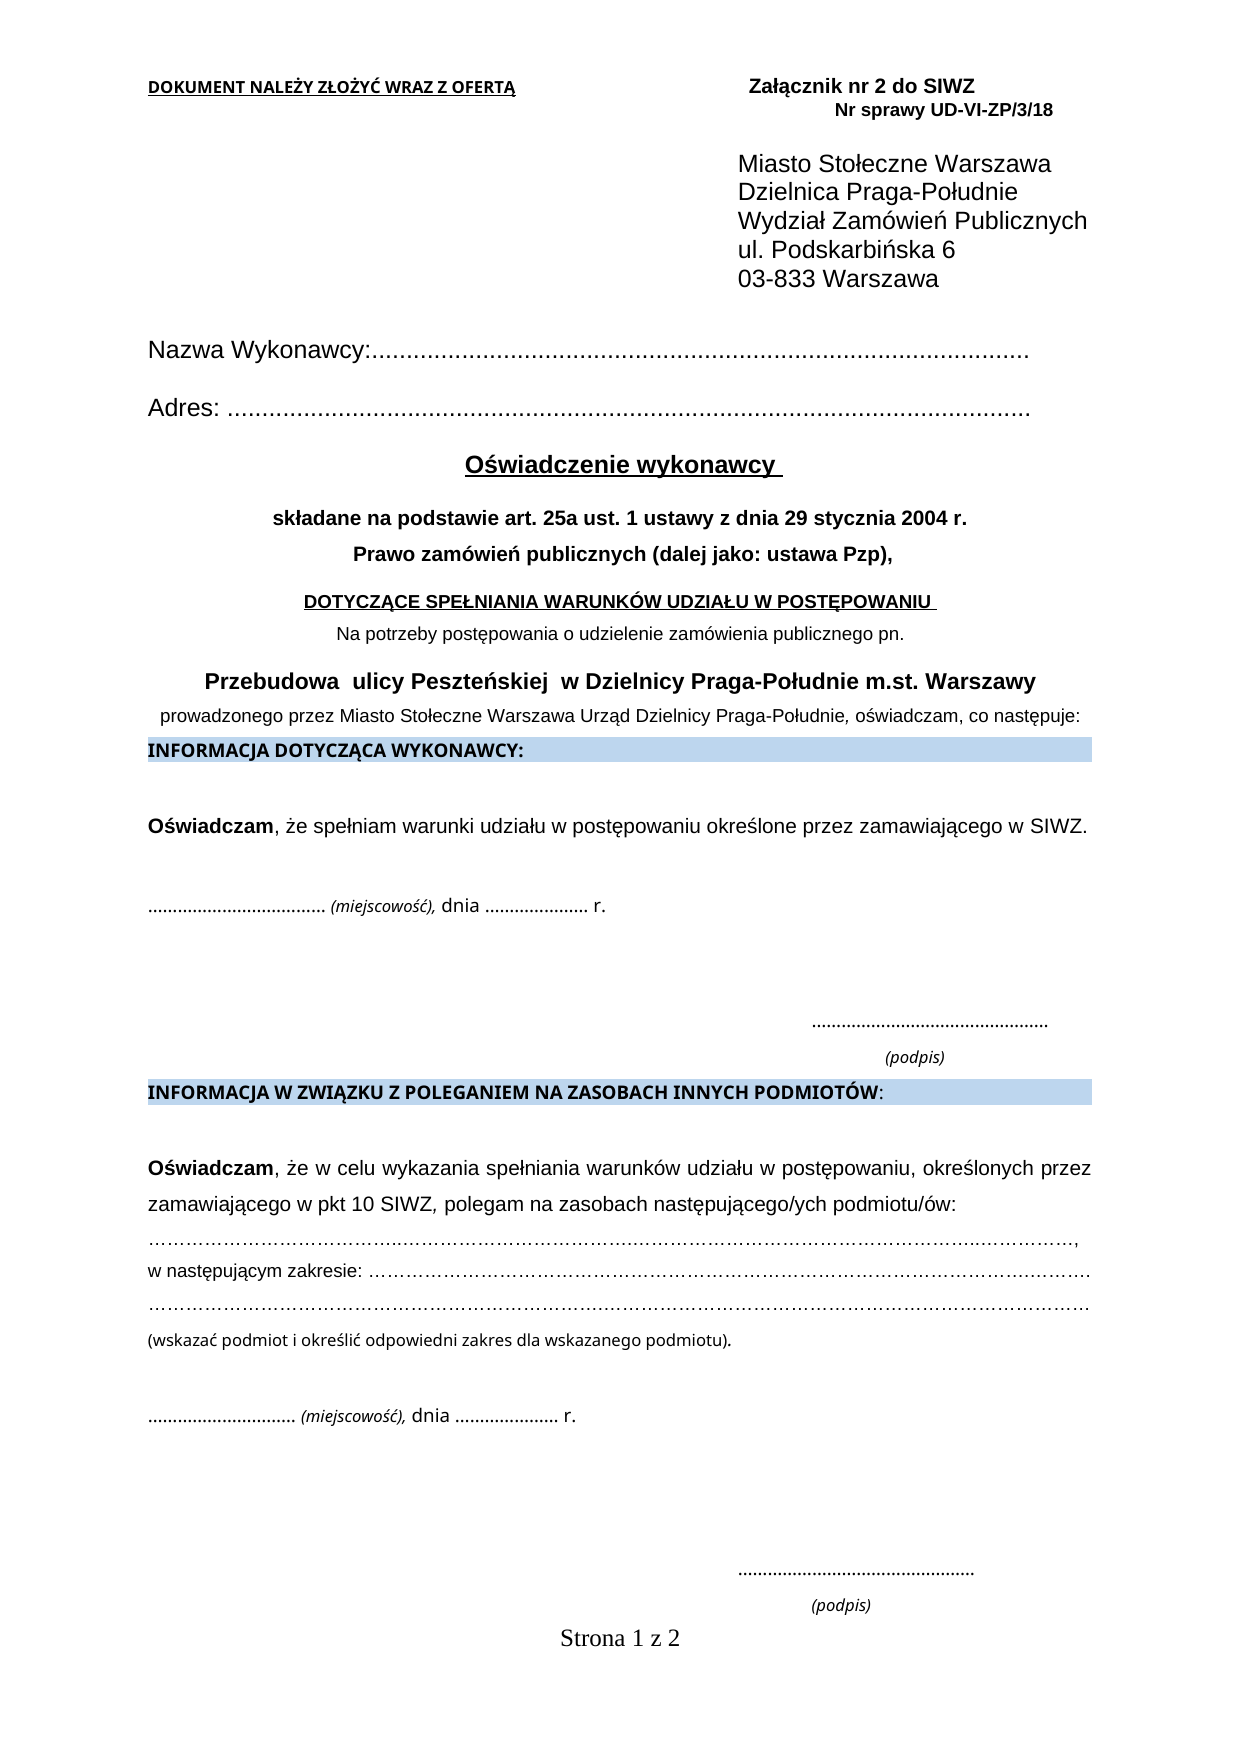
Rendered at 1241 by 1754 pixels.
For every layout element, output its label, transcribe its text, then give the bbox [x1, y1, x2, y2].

text składane na podstawie art. 25a ust. 1 ustawy z dnia 29 stycznia 2004 r. [148, 506, 1092, 530]
text Nazwa Wykonawcy:............................................................................................... [148, 336, 1092, 364]
text Oświadczam, że spełniam warunki udziału w postępowaniu określone przez zamawiającego w SIWZ. [148, 813, 1092, 837]
text Miasto Stołeczne Warszawa [664, 149, 1092, 177]
text Prawo zamówień publicznych (dalej jako: ustawa Pzp), [148, 542, 1092, 566]
text (podpis) [738, 1594, 1092, 1617]
text ………………………………………… [148, 1007, 1092, 1033]
text Oświadczenie wykonawcy [148, 451, 1092, 479]
text (podpis) [811, 1045, 1092, 1068]
text Dzielnica Praga-Południe [148, 177, 1092, 206]
text ul. Podskarbińska 6 [148, 235, 1092, 264]
text 03-833 Warszawa [148, 264, 1092, 292]
text ………………………… (miejscowość), dnia ………………… r. [148, 1403, 1092, 1428]
text Adres: .................................................................................................................... [148, 393, 1092, 422]
text ……………………………… (miejscowość), dnia ………………… r. [148, 892, 1092, 918]
text ……………………………………………………………….…………………………………………………………………… (wskazać podmiot i określić odpowiedni zakres dla wskazanego podmiotu). [148, 1292, 1092, 1352]
text DOTYCZĄCE SPEŁNIANIA WARUNKÓW UDZIAŁU W POSTĘPOWANIU Na potrzeby postępowania o udzielenie zamówienia publicznego pn. [148, 591, 1092, 644]
text Przebudowa ulicy Peszteńskiej w Dzielnicy Praga-Południe m.st. Warszawy prowadzonego przez Miasto Stołeczne Warszawa Urząd Dzielnicy Praga-Południe, oświadczam, co następuje: [148, 668, 1092, 726]
text Wydział Zamówień Publicznych [148, 206, 1092, 235]
text ………………………………………… [148, 1556, 1092, 1581]
text INFORMACJA DOTYCZĄCA WYKONAWCY: [148, 737, 1092, 762]
text …………………………………..……………………………….………………………………………………..……………, w następującym zakresie: …………………………………………………………………………………………….………. [148, 1228, 1092, 1282]
text Oświadczam, że w celu wykazania spełniania warunków udziału w postępowaniu, określonych przez zamawiającego w pkt 10 SIWZ, polegam na zasobach następującego/ych podmiotu/ów: [148, 1156, 1092, 1216]
text INFORMACJA W ZWIĄZKU Z POLEGANIEM NA ZASOBACH INNYCH PODMIOTÓW: [148, 1079, 1092, 1105]
